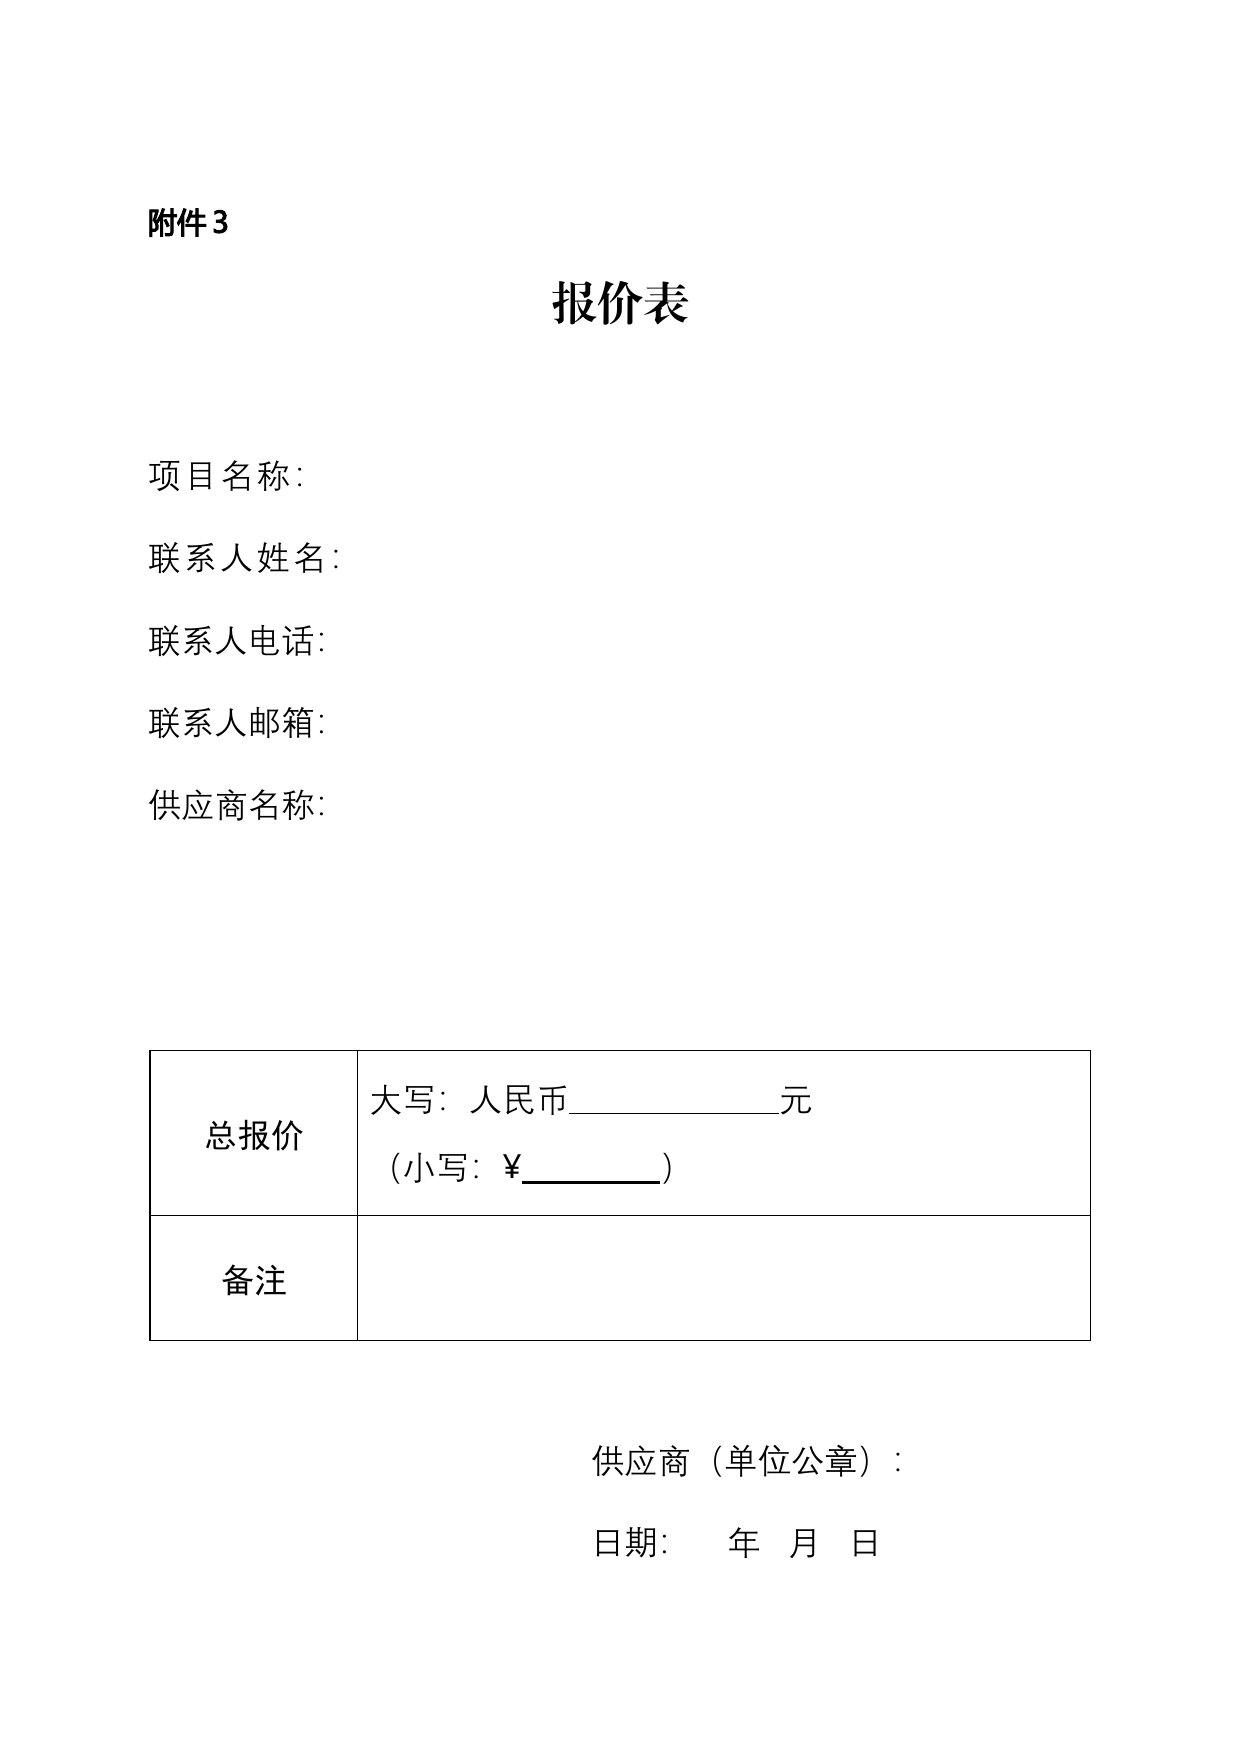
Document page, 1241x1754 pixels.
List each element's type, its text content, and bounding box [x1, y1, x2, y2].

table_header 总报价 [151, 1051, 357, 1215]
text 项目名称： [148, 444, 1092, 509]
text 联系人邮箱： [148, 691, 1092, 756]
text 供应商名称： [148, 774, 1092, 839]
text 联系人电话： [148, 609, 1092, 674]
table_cell [358, 1216, 1090, 1340]
text 附件3 [148, 189, 1092, 254]
table_cell 备注 [151, 1216, 357, 1340]
text 供应商（单位公章）： [591, 1429, 1092, 1494]
text 报价表 [148, 273, 1092, 338]
text 日期： 年 月 日 [591, 1511, 1092, 1576]
text 联系人姓名： [148, 527, 1092, 592]
table_header 大写：人民币 元 （小写：¥ ） [358, 1051, 1090, 1215]
